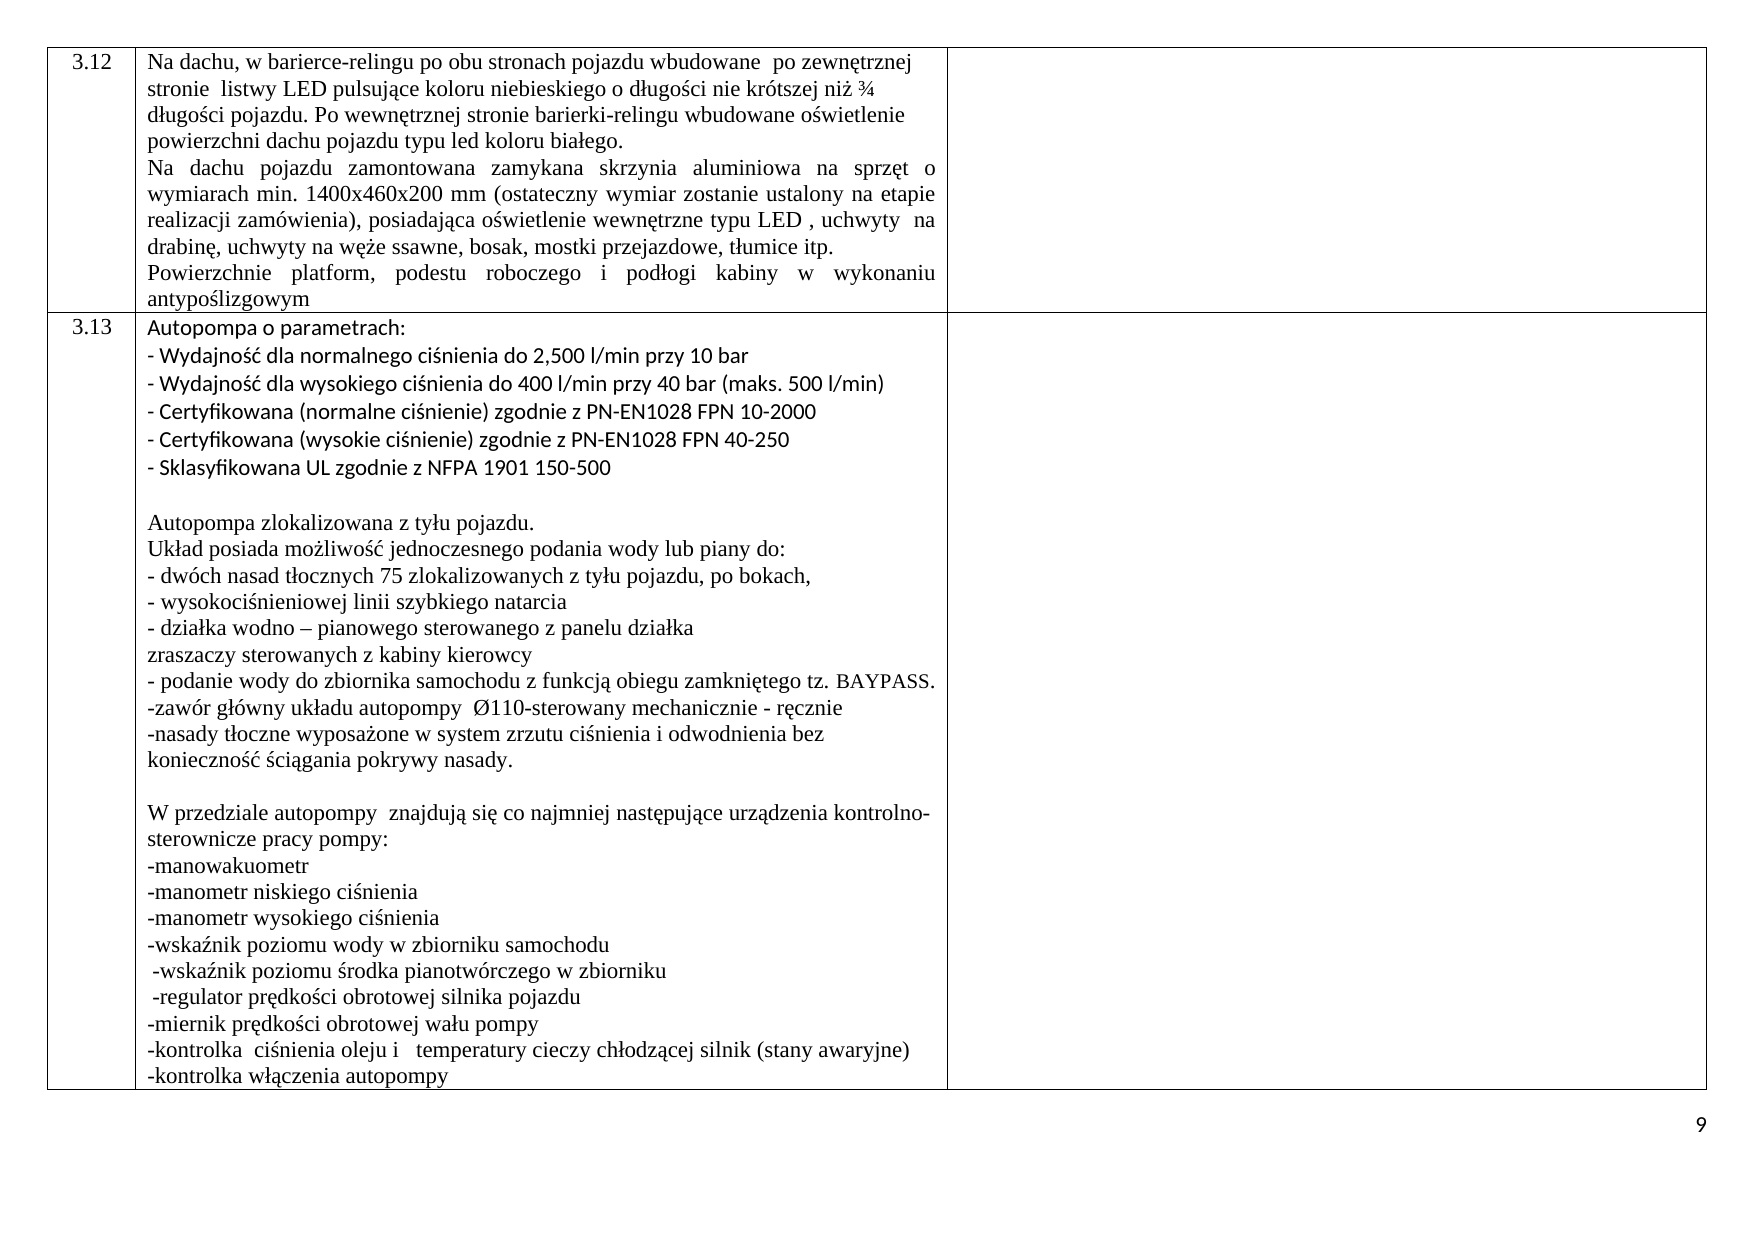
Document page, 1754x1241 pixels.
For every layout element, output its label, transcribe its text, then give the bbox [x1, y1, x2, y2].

table_cell 3.12 [48, 48, 135, 312]
table_cell Na dachu, w barierce-relingu po obu stronach pojazdu wbudowane po zewnętrznej stronie listwy LED pulsujące koloru niebieskiego o długości nie krótszej niż ¾ długości pojazdu. Po wewnętrznej stronie barierki-relingu wbudowane oświetlenie powierzchni dachu pojazdu typu led koloru białego. Na dachu pojazdu zamontowana zamykana skrzynia aluminiowa na sprzęt o wymiarach min. 1400x460x200 mm (ostateczny wymiar zostanie ustalony na etapie realizacji zamówienia), posiadająca oświetlenie wewnętrzne typu LED , uchwyty na drabinę, uchwyty na węże ssawne, bosak, mostki przejazdowe, tłumice itp. Powierzchnie platform, podestu roboczego i podłogi kabiny w wykonaniu antypoślizgowym [136, 48, 947, 312]
table_cell [948, 48, 1706, 312]
table_cell 3.13 [48, 313, 135, 1089]
table_cell [948, 313, 1706, 1089]
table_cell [136, 313, 947, 1089]
